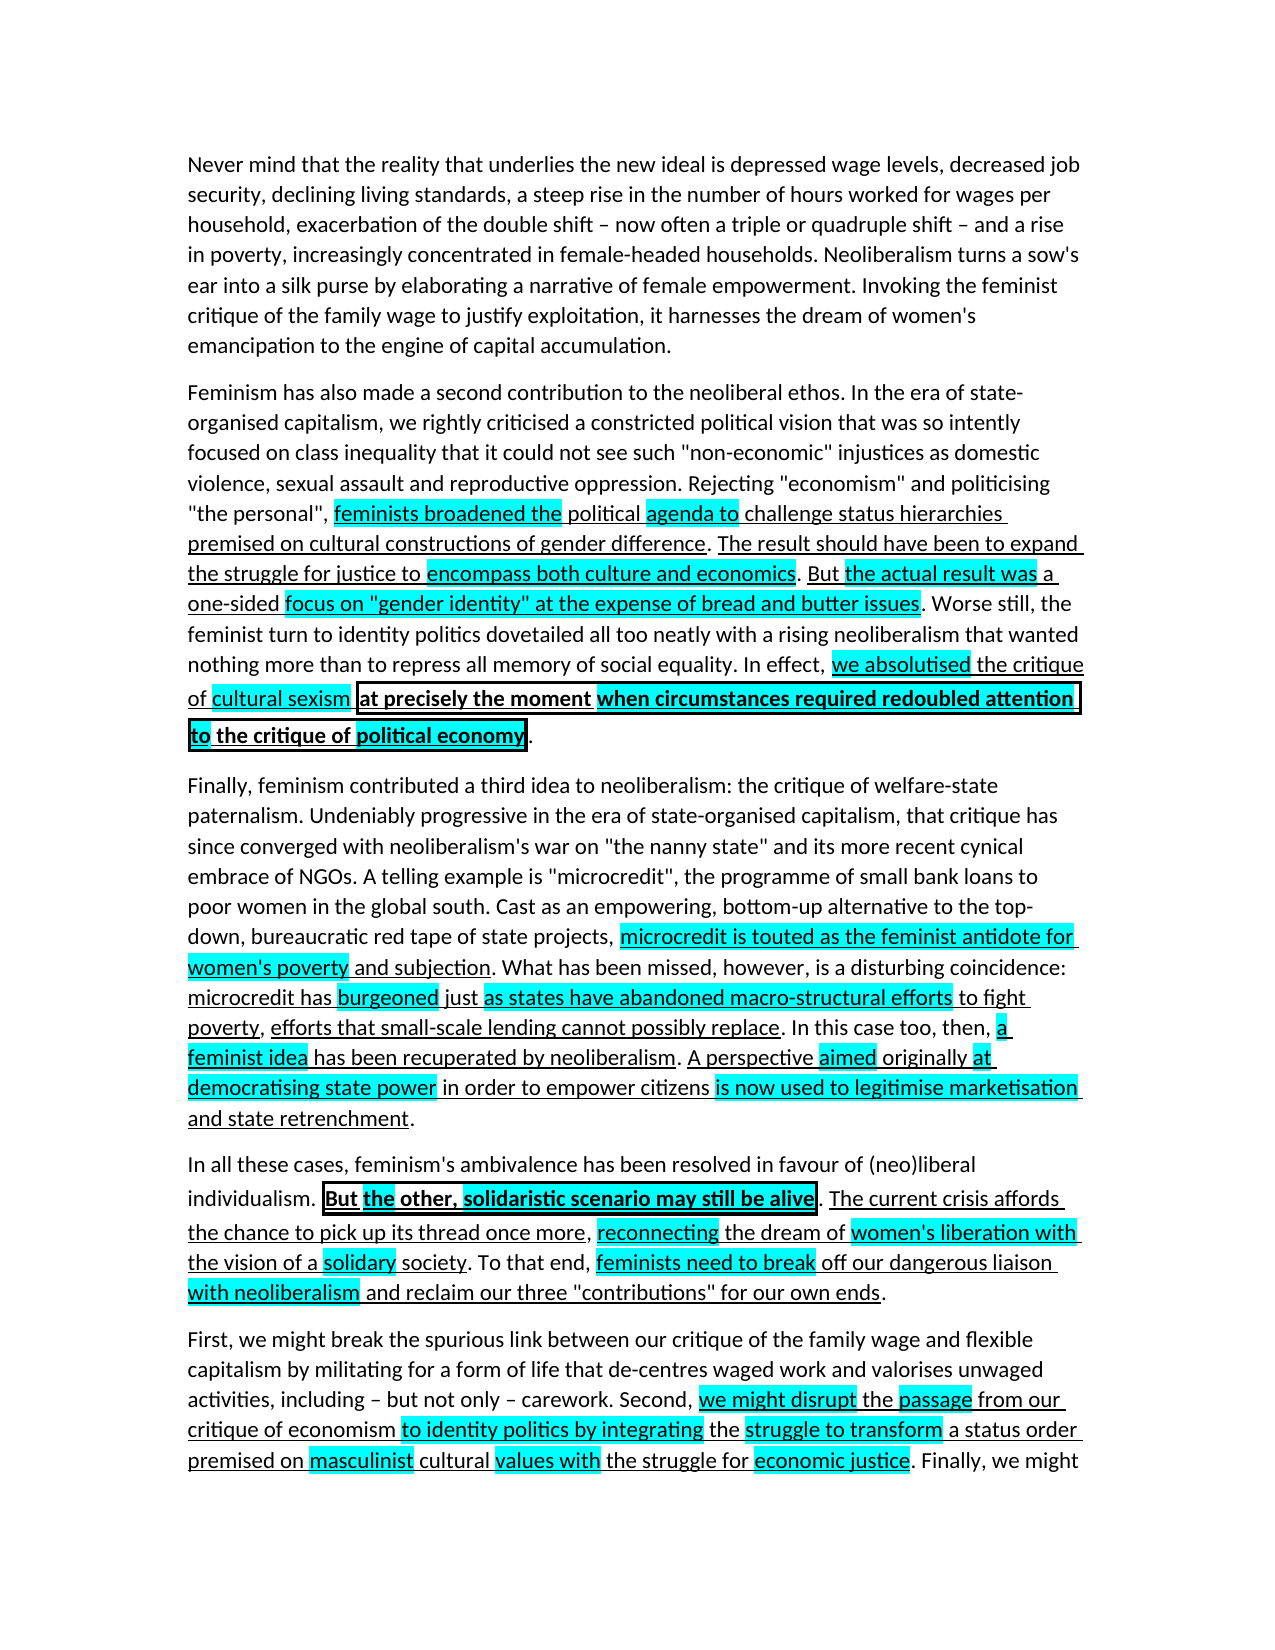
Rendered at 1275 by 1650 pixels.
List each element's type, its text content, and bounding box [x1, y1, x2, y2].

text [187, 1325, 1087, 1474]
text In all these cases, feminism's ambivalence has been resolved in favour of (neo)liberal individualism. But the other, solidaristic scenario may still be alive. The current crisis affords the chance to pick up its thread once more, reconnecting the dream of women's liberation with the vision of a solidary society. To that end, feminists need to break off our dangerous liaison with neoliberalism and reclaim our three "contributions" for our own ends. [187, 1151, 1087, 1306]
text Finally, feminism contributed a third idea to neoliberalism: the critique of welfare-state paternalism. Undeniably progressive in the era of state-organised capitalism, that critique has since converged with neoliberalism's war on "the nanny state" and its more recent cynical embrace of NGOs. A telling example is "microcredit", the programme of small bank loans to poor women in the global south. Cast as an empowering, bottom-up alternative to the top-down, bureaucratic red tape of state projects, microcredit is touted as the feminist antidote for women's poverty and subjection. What has been missed, however, is a disturbing coincidence: microcredit has burgeoned just as states have abandoned macro-structural efforts to fight poverty, efforts that small-scale lending cannot possibly replace. In this case too, then, a feminist idea has been recuperated by neoliberalism. A perspective aimed originally at democratising state power in order to empower citizens is now used to legitimise marketisation and state retrenchment. [187, 771, 1087, 1132]
text Feminism has also made a second contribution to the neoliberal ethos. In the era of state-organised capitalism, we rightly criticised a constricted political vision that was so intently focused on class inequality that it could not see such "non-economic" injustices as domestic violence, sexual assault and reproductive oppression. Rejecting "economism" and politicising "the personal", feminists broadened the political agenda to challenge status hierarchies premised on cultural constructions of gender difference. The result should have been to expand the struggle for justice to encompass both culture and economics. But the actual result was a one-sided focus on "gender identity" at the expense of bread and butter issues. Worse still, the feminist turn to identity politics dovetailed all too neatly with a rising neoliberalism that wanted nothing more than to repress all memory of social equality. In effect, we absolutised the critique of cultural sexism at precisely the moment when circumstances required redoubled attention to the critique of political economy. [187, 378, 1087, 752]
text Never mind that the reality that underlies the new ideal is depressed wage levels, decreased job security, declining living standards, a steep rise in the number of hours worked for wages per household, exacerbation of the double shift – now often a triple or quadruple shift – and a rise in poverty, increasingly concentrated in female-headed households. Neoliberalism turns a sow's ear into a silk purse by elaborating a narrative of female empowerment. Invoking the feminist critique of the family wage to justify exploitation, it harnesses the dream of women's emancipation to the engine of capital accumulation. [187, 150, 1087, 359]
